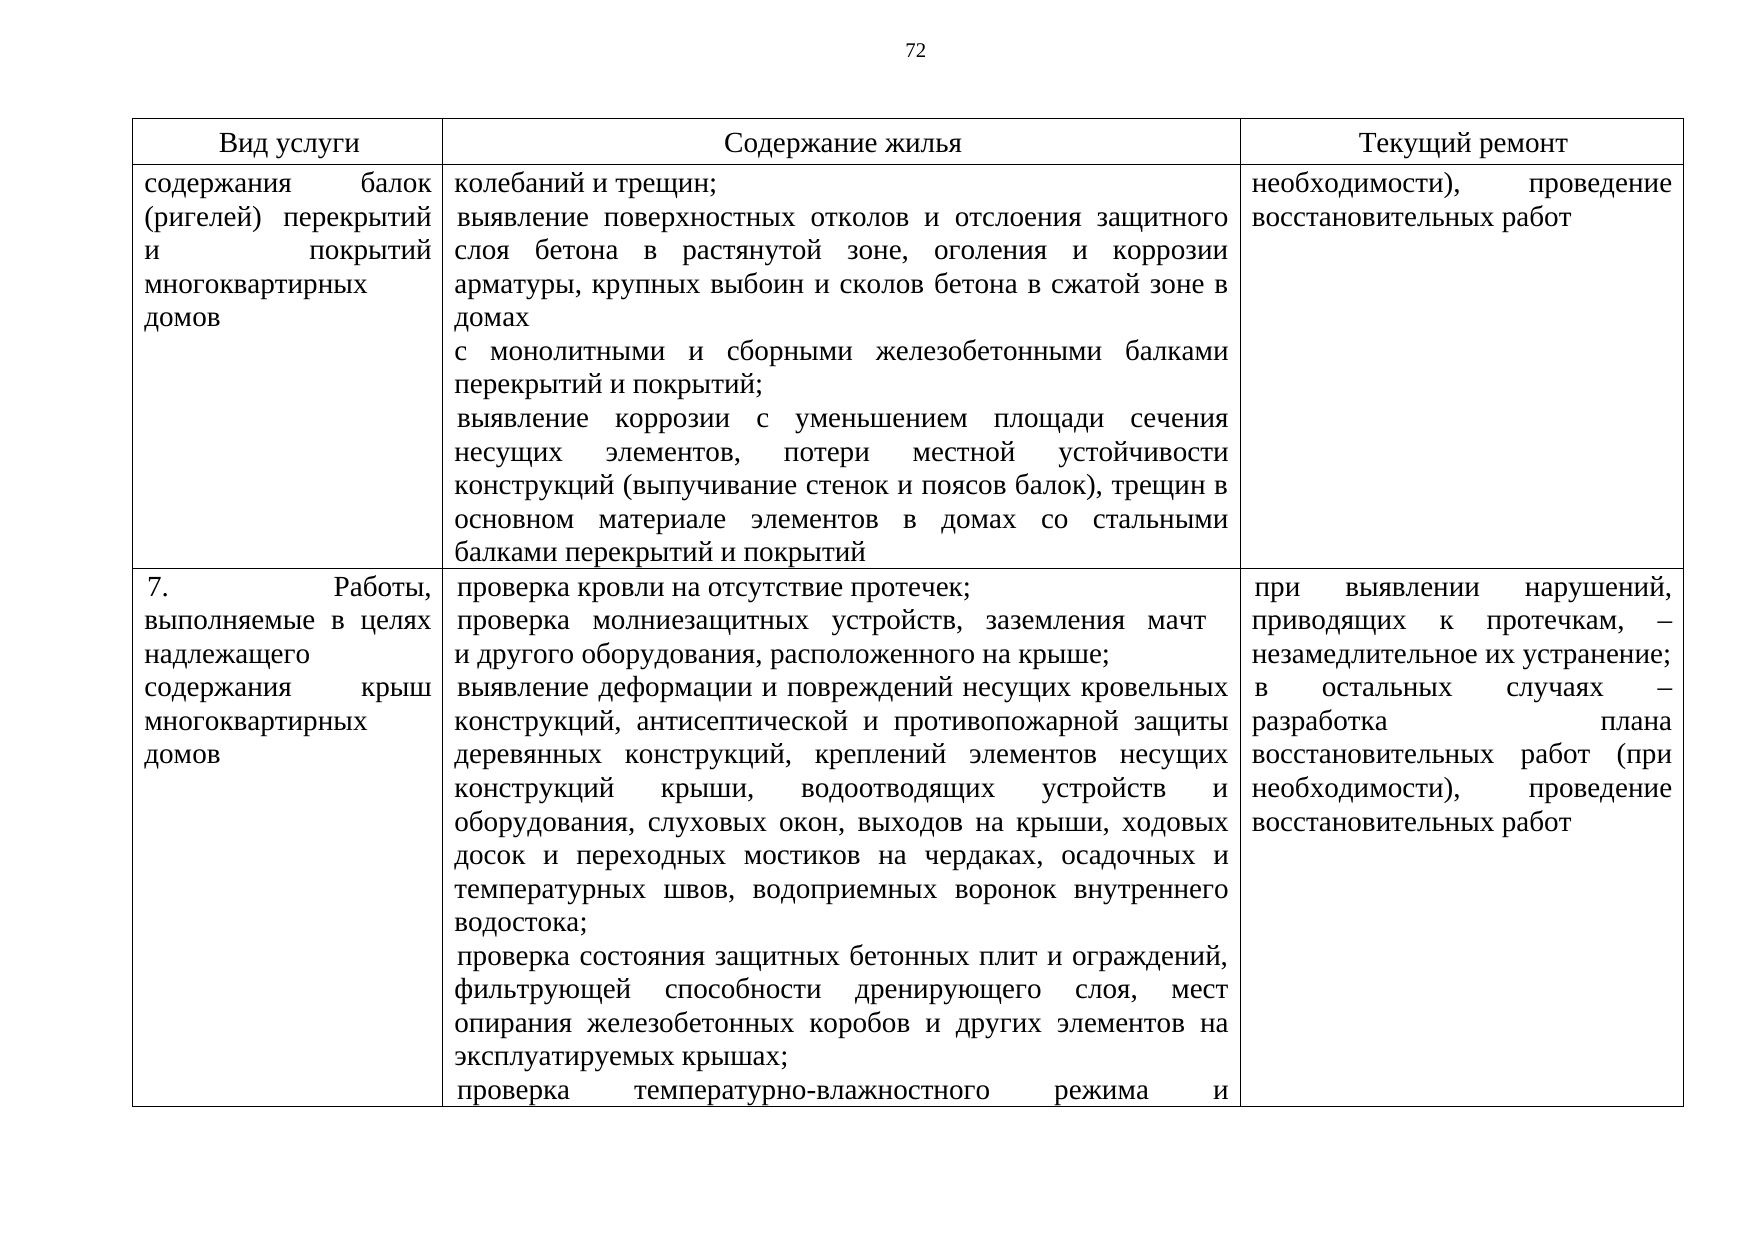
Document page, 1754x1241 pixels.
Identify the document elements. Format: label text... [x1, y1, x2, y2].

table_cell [443, 165, 1240, 568]
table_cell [1241, 569, 1683, 1106]
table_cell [1241, 165, 1683, 568]
table_header Содержание жилья [443, 119, 1240, 164]
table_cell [443, 569, 1240, 1106]
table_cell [133, 165, 442, 568]
table_header Текущий ремонт [1241, 119, 1683, 164]
table_header Вид услуги [133, 119, 442, 164]
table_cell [133, 569, 442, 1106]
